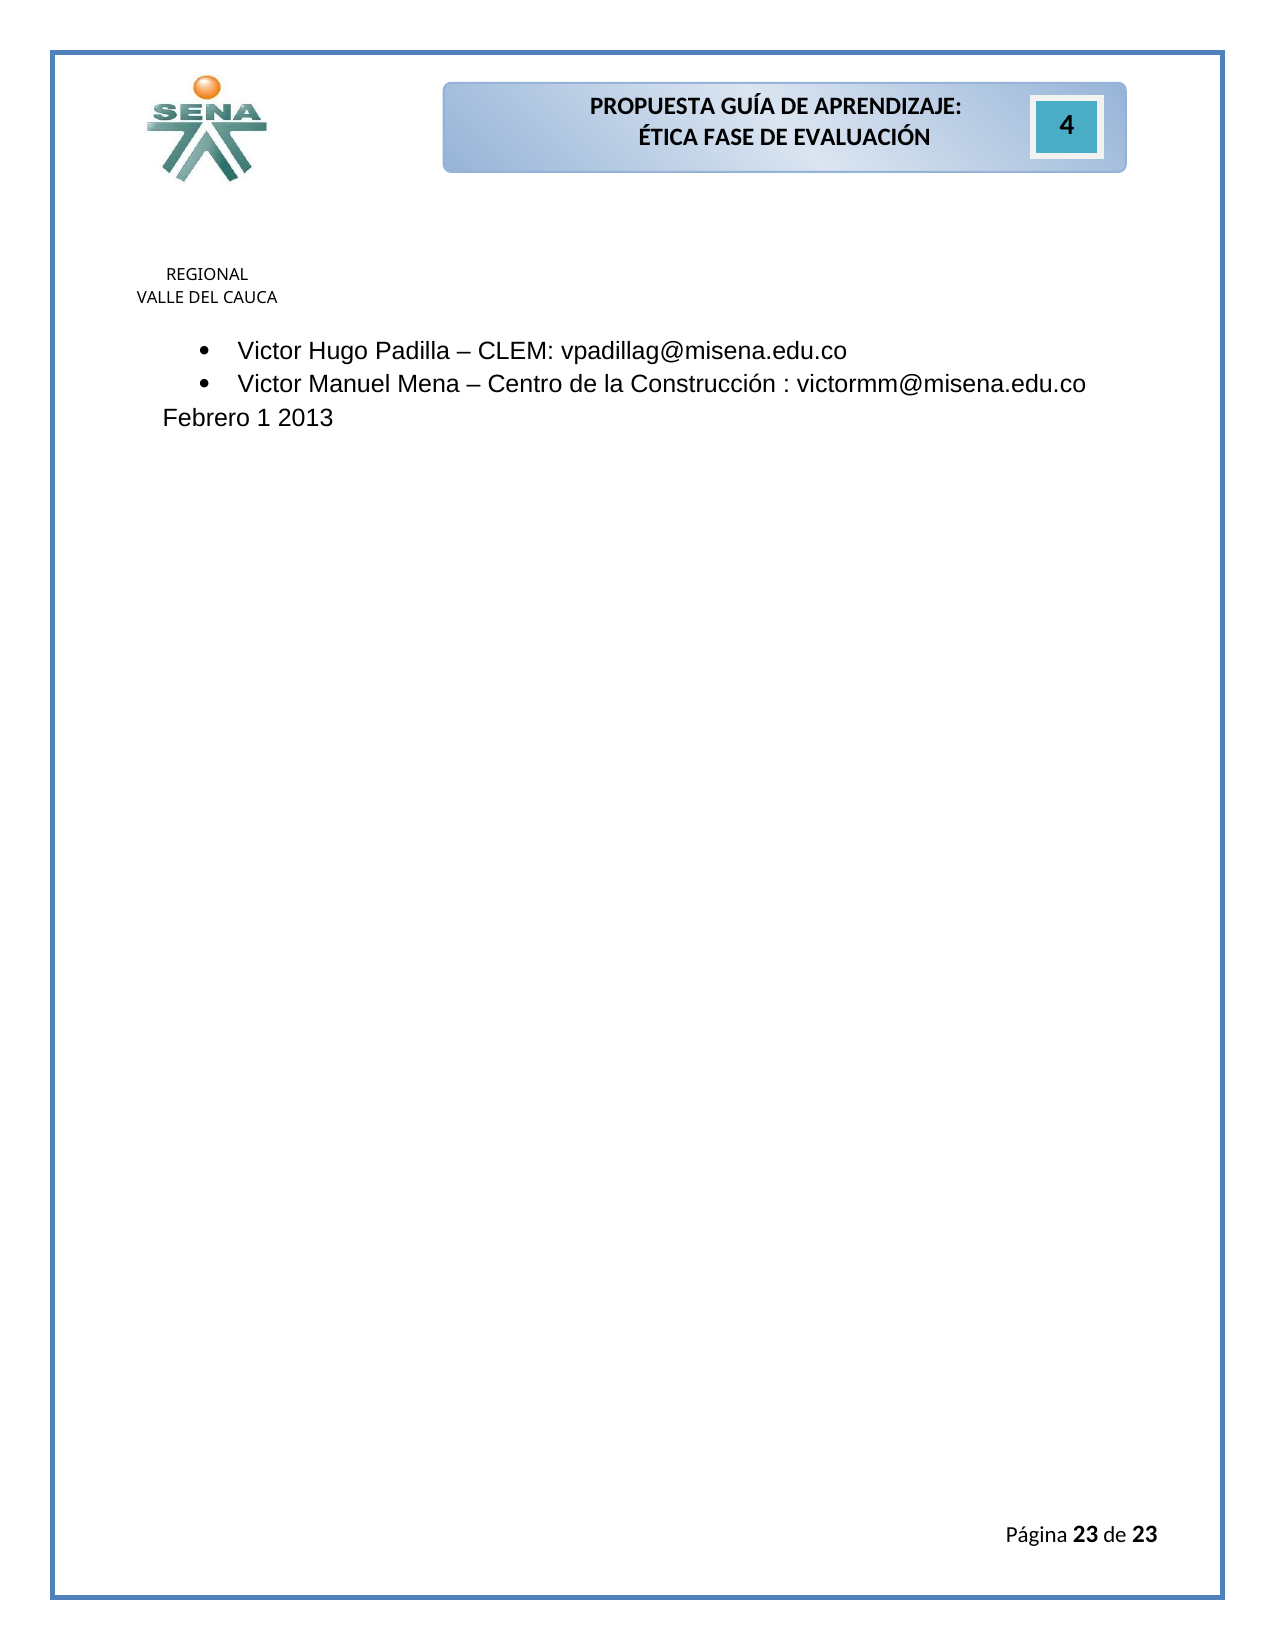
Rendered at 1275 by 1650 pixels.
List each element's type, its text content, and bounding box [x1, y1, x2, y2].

picture [134, 73, 278, 188]
list Victor Hugo Padilla – CLEM: vpadillag@misena.edu.co [200, 336, 1157, 365]
list Victor Manuel Mena – Centro de la Construcción : victormm@misena.edu.co [200, 369, 1157, 398]
text Febrero 1 2013 [162, 402, 1157, 431]
